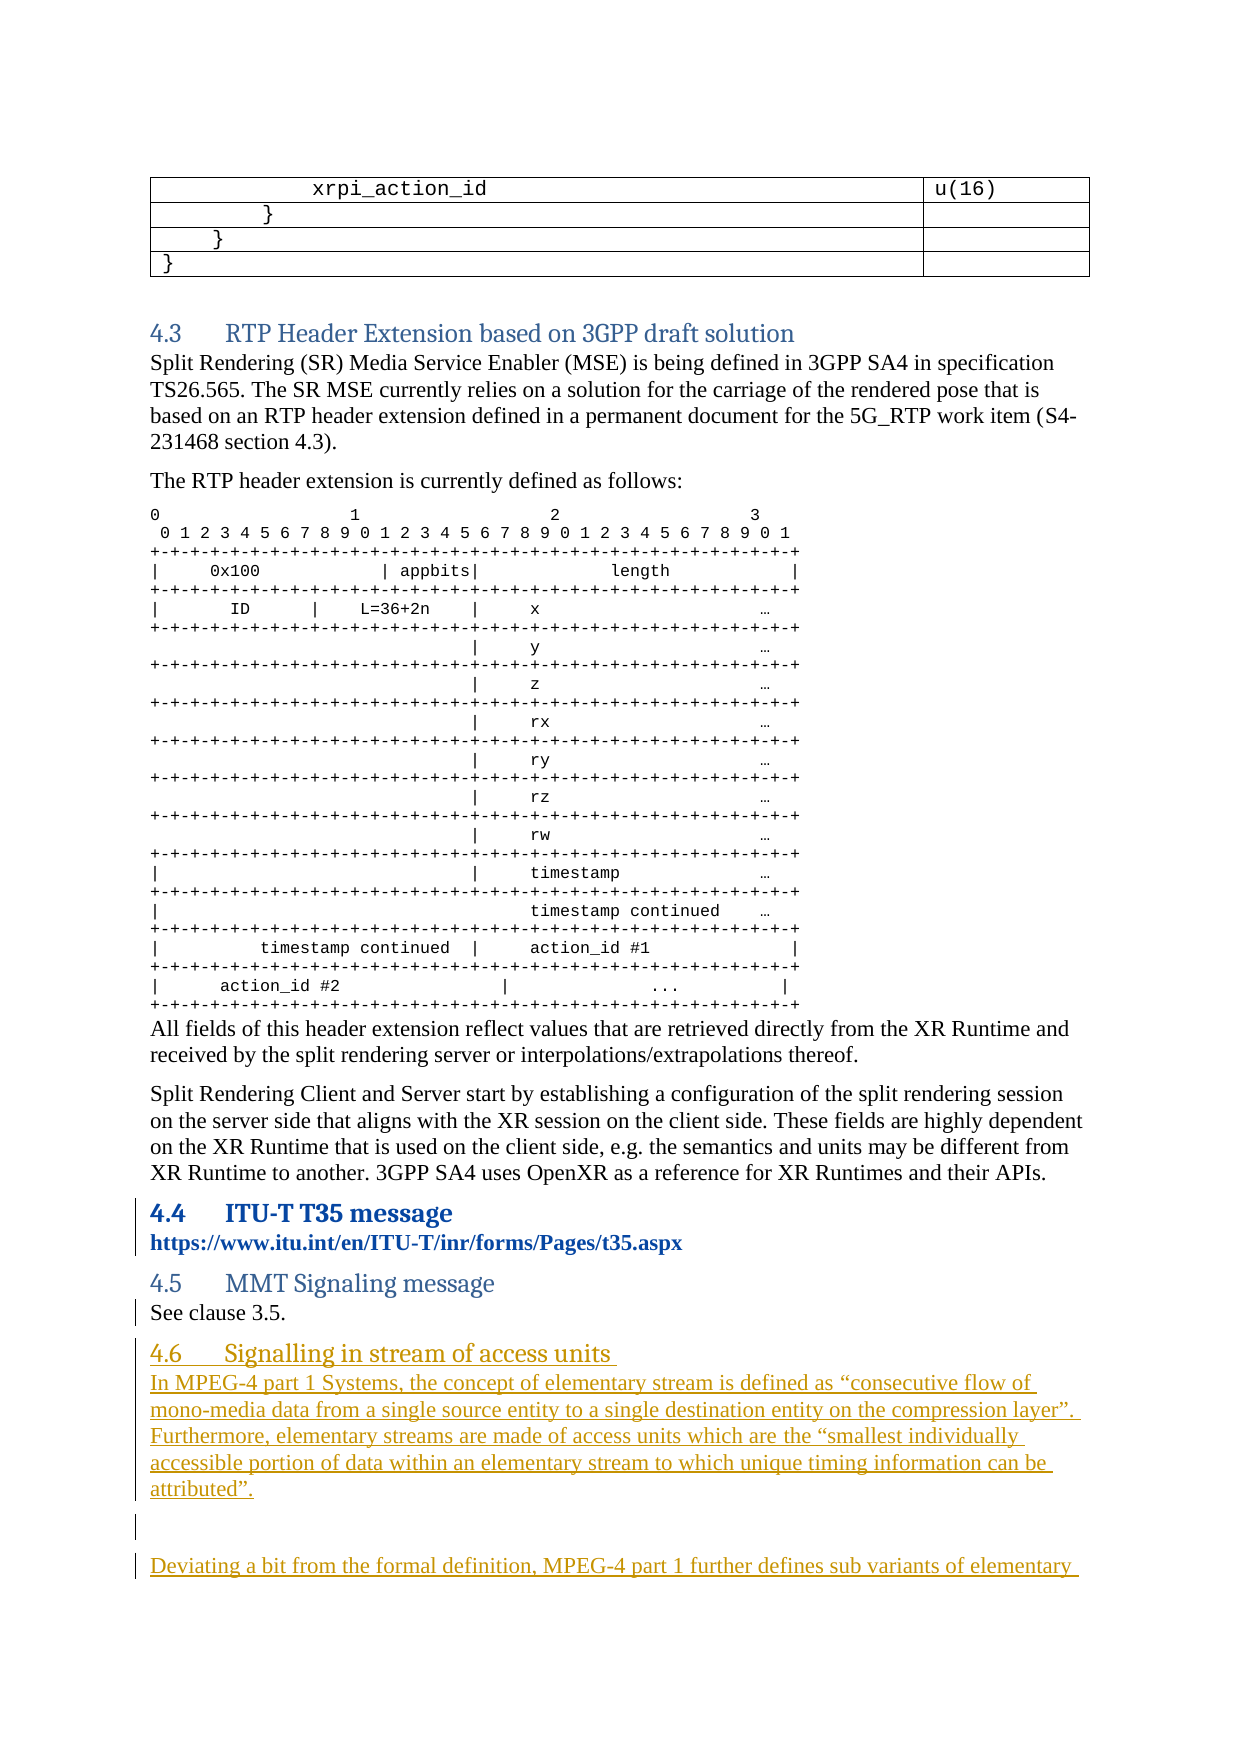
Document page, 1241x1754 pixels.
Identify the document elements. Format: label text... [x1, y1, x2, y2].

text +-+-+-+-+-+-+-+-+-+-+-+-+-+-+-+-+-+-+-+-+-+-+-+-+-+-+-+-+-+-+-+-+ | | timestamp … [150, 846, 1090, 883]
table_cell } [151, 228, 923, 251]
text Split Rendering (SR) Media Service Enabler (MSE) is being defined in 3GPP SA4 in specification TS26.565. The SR MSE currently relies on a solution for the carriage of the rendered pose that is based on an RTP header extension defined in a permanent document for the 5G_RTP work item (S4-231468 section 4.3). [150, 349, 1090, 455]
table_cell [924, 252, 1089, 276]
table_cell xrpi_action_id [151, 178, 923, 202]
text +-+-+-+-+-+-+-+-+-+-+-+-+-+-+-+-+-+-+-+-+-+-+-+-+-+-+-+-+-+-+-+-+ [150, 619, 1090, 638]
text | timestamp continued | action_id #1 | [150, 940, 1090, 959]
text +-+-+-+-+-+-+-+-+-+-+-+-+-+-+-+-+-+-+-+-+-+-+-+-+-+-+-+-+-+-+-+-+ | ry … [150, 732, 1090, 770]
text +-+-+-+-+-+-+-+-+-+-+-+-+-+-+-+-+-+-+-+-+-+-+-+-+-+-+-+-+-+-+-+-+ [150, 996, 1090, 1015]
text +-+-+-+-+-+-+-+-+-+-+-+-+-+-+-+-+-+-+-+-+-+-+-+-+-+-+-+-+-+-+-+-+ | rw … [150, 808, 1090, 846]
text All fields of this header extension reflect values that are retrieved directly from the XR Runtime and received by the split rendering server or interpolations/extrapolations thereof. [150, 1015, 1090, 1068]
text | y … [150, 638, 1090, 657]
text Split Rendering Client and Server start by establishing a configuration of the split rendering session on the server side that aligns with the XR session on the client side. These fields are highly dependent on the XR Runtime that is used on the client side, e.g. the semantics and units may be different from XR Runtime to another. 3GPP SA4 uses OpenXR as a reference for XR Runtimes and their APIs. [150, 1080, 1090, 1186]
text The RTP header extension is currently defined as follows: [150, 467, 1090, 494]
table_cell u(16) [924, 178, 1089, 202]
table_cell } [151, 203, 923, 227]
subtitle MMT Signaling message [150, 1268, 1090, 1299]
table_cell } [151, 252, 923, 276]
text +-+-+-+-+-+-+-+-+-+-+-+-+-+-+-+-+-+-+-+-+-+-+-+-+-+-+-+-+-+-+-+-+ [150, 921, 1090, 940]
text | timestamp continued … [150, 902, 1090, 921]
text +-+-+-+-+-+-+-+-+-+-+-+-+-+-+-+-+-+-+-+-+-+-+-+-+-+-+-+-+-+-+-+-+ | z … [150, 657, 1090, 695]
text +-+-+-+-+-+-+-+-+-+-+-+-+-+-+-+-+-+-+-+-+-+-+-+-+-+-+-+-+-+-+-+-+ | rz … [150, 770, 1090, 808]
text +-+-+-+-+-+-+-+-+-+-+-+-+-+-+-+-+-+-+-+-+-+-+-+-+-+-+-+-+-+-+-+-+ [150, 883, 1090, 902]
table_cell [924, 228, 1089, 251]
text | action_id #2 | ... | [150, 977, 1090, 996]
text See clause 3.5. [150, 1299, 1090, 1326]
text 0 1 2 3 0 1 2 3 4 5 6 7 8 9 0 1 2 3 4 5 6 7 8 9 0 1 2 3 4 5 6 7 8 9 0 1 +-+-+-+-+-+-+-+-+-+-+-+-+-+-+-+-+-+-+-+-+-+-+-+-+-+-+-+-+-+-+-+-+ | 0x100 | appbits| length | +-+-+-+-+-+-+-+-+-+-+-+-+-+-+-+-+-+-+-+-+-+-+-+-+-+-+-+-+-+-+-+-+ | ID | L=36+2n | x … [150, 506, 1090, 619]
text +-+-+-+-+-+-+-+-+-+-+-+-+-+-+-+-+-+-+-+-+-+-+-+-+-+-+-+-+-+-+-+-+ [150, 959, 1090, 977]
table_cell [924, 203, 1089, 227]
text +-+-+-+-+-+-+-+-+-+-+-+-+-+-+-+-+-+-+-+-+-+-+-+-+-+-+-+-+-+-+-+-+ | rx … [150, 695, 1090, 732]
subtitle 4.4 ITU-T T35 message [150, 1198, 1090, 1229]
subtitle 4.3 RTP Header Extension based on 3GPP draft solution [150, 318, 1090, 349]
text https://www.itu.int/en/ITU-T/inr/forms/Pages/t35.aspx [150, 1229, 1090, 1256]
